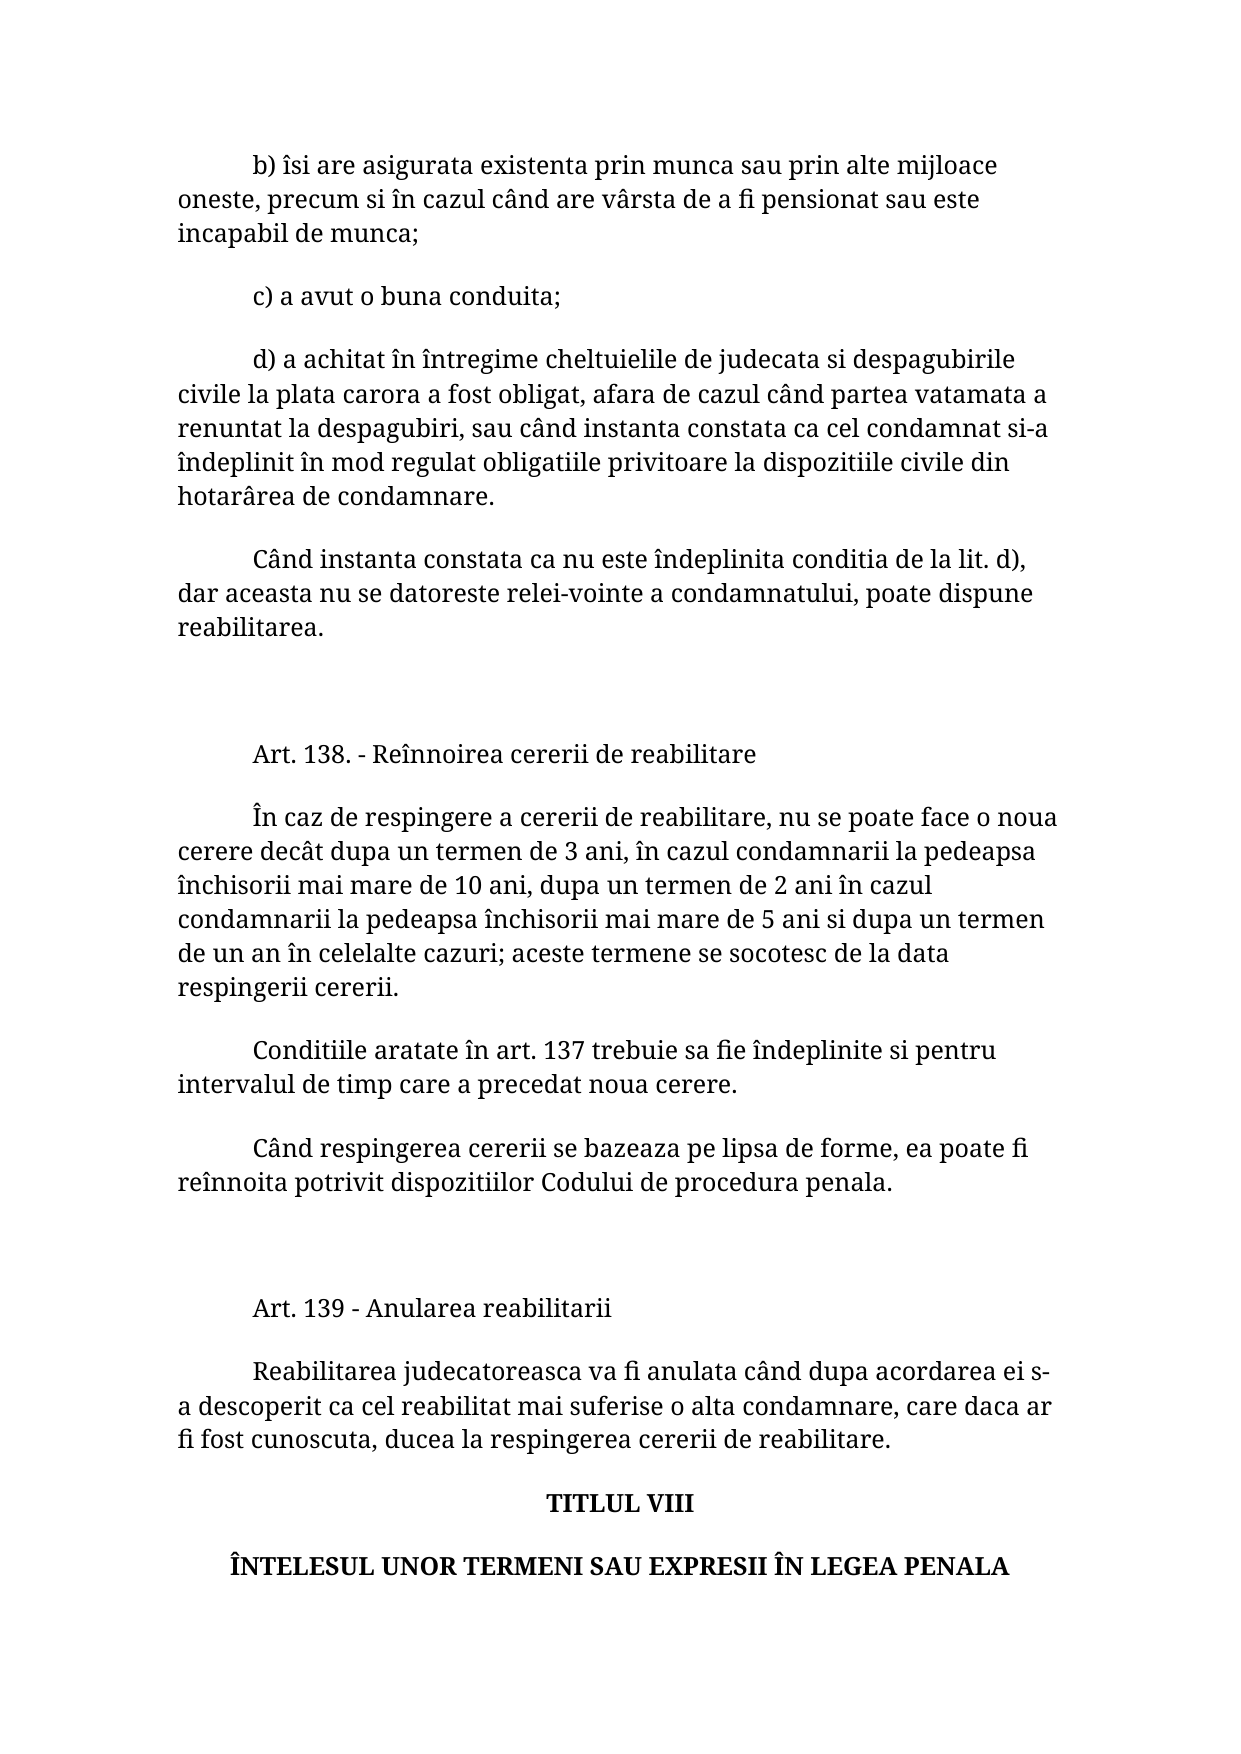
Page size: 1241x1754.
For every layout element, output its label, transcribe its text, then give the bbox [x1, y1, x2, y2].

text În caz de respingere a cererii de reabilitare, nu se poate face o noua cerere decât dupa un termen de 3 ani, în cazul condamnarii la pedeapsa închisorii mai mare de 10 ani, dupa un termen de 2 ani în cazul condamnarii la pedeapsa închisorii mai mare de 5 ani si dupa un termen de un an în celelalte cazuri; aceste termene se socotesc de la data respingerii cererii. [177, 799, 1063, 1004]
text b) îsi are asigurata existenta prin munca sau prin alte mijloace oneste, precum si în cazul când are vârsta de a fi pensionat sau este incapabil de munca; [177, 148, 1063, 250]
text Conditiile aratate în art. 137 trebuie sa fie îndeplinite si pentru intervalul de timp care a precedat noua cerere. [177, 1033, 1063, 1101]
text Art. 138. - Reînnoirea cererii de reabilitare [177, 736, 1063, 770]
text c) a avut o buna conduita; [177, 279, 1063, 313]
text d) a achitat în întregime cheltuielile de judecata si despagubirile civile la plata carora a fost obligat, afara de cazul când partea vatamata a renuntat la despagubiri, sau când instanta constata ca cel condamnat si-a îndeplinit în mod regulat obligatiile privitoare la dispozitiile civile din hotarârea de condamnare. [177, 342, 1063, 512]
text Când instanta constata ca nu este îndeplinita conditia de la lit. d), dar aceasta nu se datoreste relei-vointe a condamnatului, poate dispune reabilitarea. [177, 542, 1063, 644]
text TITLUL VIII [177, 1485, 1063, 1519]
text Art. 139 - Anularea reabilitarii [177, 1291, 1063, 1325]
text ÎNTELESUL UNOR TERMENI SAU EXPRESII ÎN LEGEA PENALA [177, 1549, 1063, 1583]
text Când respingerea cererii se bazeaza pe lipsa de forme, ea poate fi reînnoita potrivit dispozitiilor Codului de procedura penala. [177, 1130, 1063, 1198]
text Reabilitarea judecatoreasca va fi anulata când dupa acordarea ei s-a descoperit ca cel reabilitat mai suferise o alta condamnare, care daca ar fi fost cunoscuta, ducea la respingerea cererii de reabilitare. [177, 1354, 1063, 1456]
